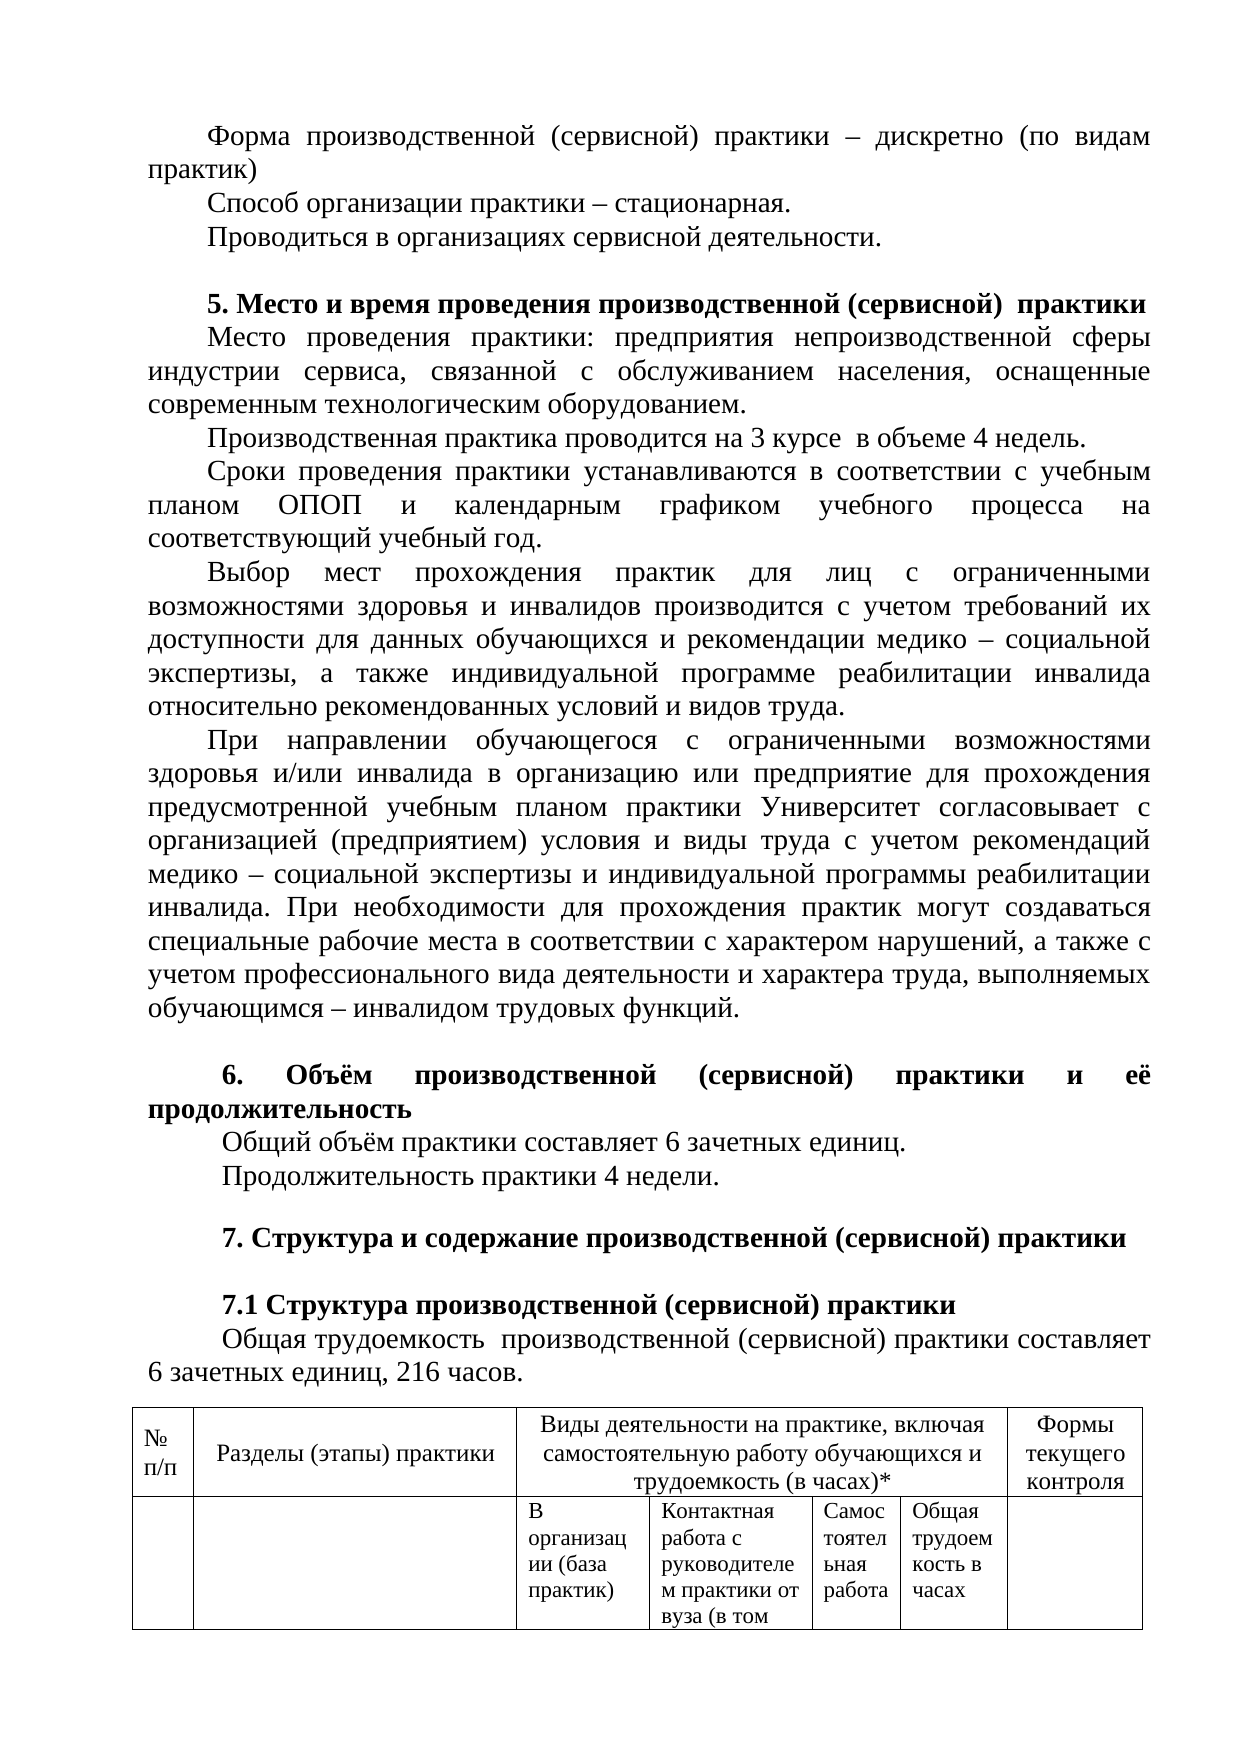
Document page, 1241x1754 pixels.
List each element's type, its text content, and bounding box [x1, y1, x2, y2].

text Продолжительность практики 4 недели. [148, 1158, 1152, 1191]
text Общий объём практики составляет 6 зачетных единиц. [148, 1124, 1152, 1158]
table_cell [1008, 1497, 1142, 1629]
text Производственная практика проводится на 3 курсе в объеме 4 недель. [148, 420, 1152, 453]
table_header Разделы (этапы) практики [194, 1408, 516, 1496]
text Проводиться в организациях сервисной деятельности. [148, 219, 1152, 252]
table_cell [133, 1497, 193, 1629]
table_header № п/п [133, 1408, 193, 1496]
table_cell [517, 1497, 649, 1629]
text Место проведения практики: предприятия непроизводственной сферы индустрии сервиса, связанной с обслуживанием населения, оснащенные современным технологическим оборудованием. [148, 319, 1152, 420]
text Общая трудоемкость производственной (сервисной) практики составляет 6 зачетных единиц, 216 часов. [148, 1321, 1152, 1388]
text 7. Структура и содержание производственной (сервисной) практики [148, 1220, 1152, 1254]
text Форма производственной (сервисной) практики – дискретно (по видам практик) [148, 118, 1152, 185]
table_header Формы текущего контроля [1008, 1408, 1142, 1496]
text Способ организации практики – стационарная. [148, 185, 1152, 219]
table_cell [813, 1497, 900, 1629]
table_cell [194, 1497, 516, 1629]
text 7.1 Структура производственной (сервисной) практики [148, 1287, 1152, 1321]
text При направлении обучающегося с ограниченными возможностями здоровья и/или инвалида в организацию или предприятие для прохождения предусмотренной учебным планом практики Университет согласовывает с организацией (предприятием) условия и виды труда с учетом рекомендаций медико – социальной экспертизы и индивидуальной программы реабилитации инвалида. При необходимости для прохождения практик могут создаваться специальные рабочие места в соответствии с характером нарушений, а также с учетом профессионального вида деятельности и характера труда, выполняемых обучающимся – инвалидом трудовых функций. [148, 722, 1152, 1024]
text 6. Объём производственной (сервисной) практики и её продолжительность [148, 1057, 1152, 1124]
table_header Виды деятельности на практике, включая самостоятельную работу обучающихся и трудоемкость (в часах)* [517, 1408, 1007, 1496]
text Выбор мест прохождения практик для лиц с ограниченными возможностями здоровья и инвалидов производится с учетом требований их доступности для данных обучающихся и рекомендации медико – социальной экспертизы, а также индивидуальной программе реабилитации инвалида относительно рекомендованных условий и видов труда. [148, 554, 1152, 722]
text 5. Место и время проведения производственной (сервисной) практики [148, 286, 1152, 319]
text Сроки проведения практики устанавливаются в соответствии с учебным планом ОПОП и календарным графиком учебного процесса на соответствующий учебный год. [148, 453, 1152, 554]
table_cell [650, 1497, 812, 1629]
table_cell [901, 1497, 1007, 1629]
